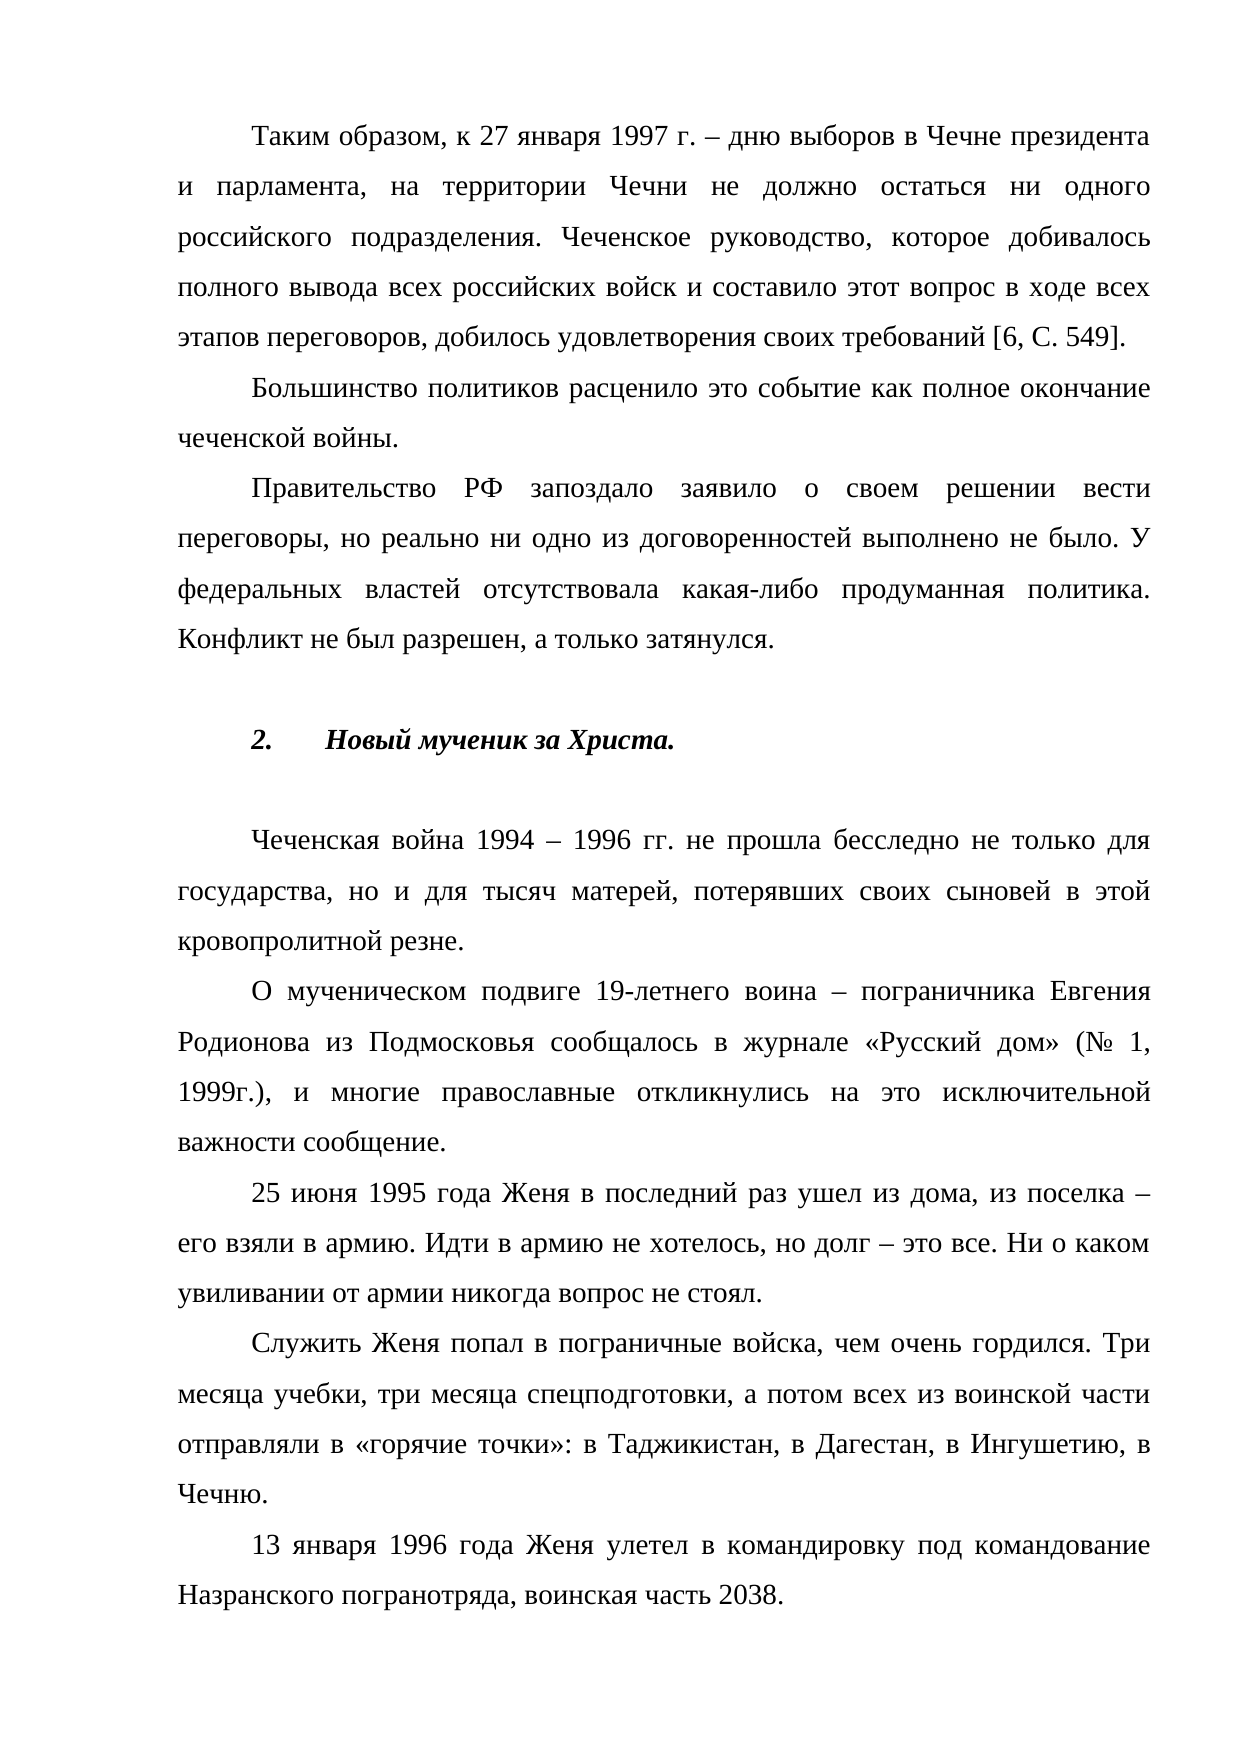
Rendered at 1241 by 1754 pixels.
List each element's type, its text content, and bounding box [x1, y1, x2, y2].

text Таким образом, к 27 января . – дню выборов в Чечне президента и парламента, на территории Чечни не должно остаться ни одного российского подразделения. Чеченское руководство, которое добивалось полного вывода всех российских войск и составило этот вопрос в ходе всех этапов переговоров, добилось удовлетворения своих требований [6, С. 549]. [177, 118, 1152, 353]
text О мученическом подвиге 19-летнего воина – пограничника Евгения Родионова из Подмосковья сообщалось в журнале «Русский дом» (№ 1, 1999г.), и многие православные откликнулись на это исключительной важности сообщение. [177, 973, 1152, 1158]
text Служить Женя попал в пограничные войска, чем очень гордился. Три месяца учебки, три месяца спецподготовки, а потом всех из воинской части отправляли в «горячие точки»: в Таджикистан, в Дагестан, в Ингушетию, в Чечню. [177, 1326, 1152, 1510]
list Новый мученик за Христа. [177, 722, 1152, 755]
text Большинство политиков расценило это событие как полное окончание чеченской войны. [177, 370, 1152, 453]
text 25 июня 1995 года Женя в последний раз ушел из дома, из поселка – его взяли в армию. Идти в армию не хотелось, но долг – это все. Ни о каком увиливании от армии никогда вопрос не стоял. [177, 1175, 1152, 1309]
text Правительство РФ запоздало заявило о своем решении вести переговоры, но реально ни одно из договоренностей выполнено не было. У федеральных властей отсутствовала какая-либо продуманная политика. Конфликт не был разрешен, а только затянулся. [177, 470, 1152, 655]
text 13 января 1996 года Женя улетел в командировку под командование Назранского погранотряда, воинская часть 2038. [177, 1527, 1152, 1611]
text Чеченская война 1994 – 1996 гг. не прошла бесследно не только для государства, но и для тысяч матерей, потерявших своих сыновей в этой кровопролитной резне. [177, 822, 1152, 957]
